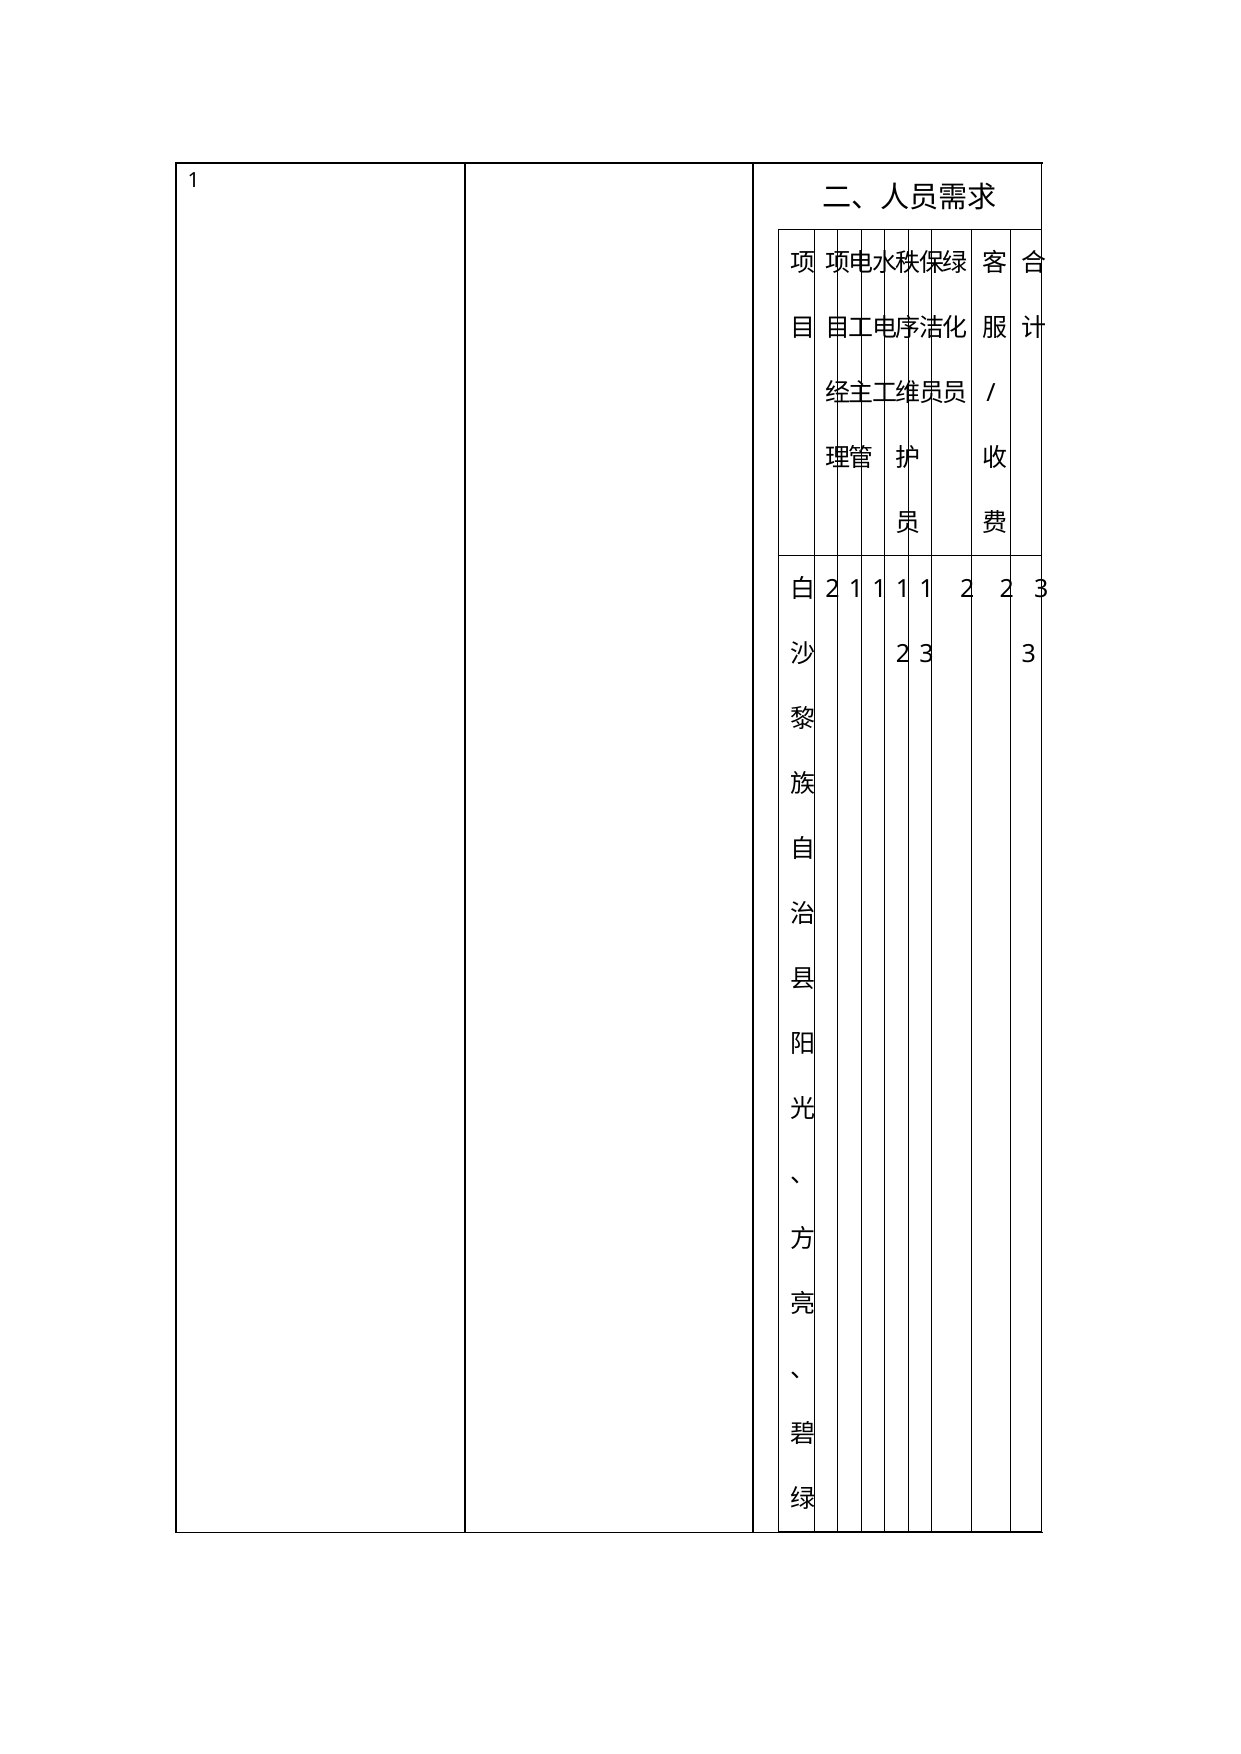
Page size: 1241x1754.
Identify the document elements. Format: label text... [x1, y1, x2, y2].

table_cell [466, 164, 752, 1532]
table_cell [754, 164, 1041, 1532]
table_cell 1 [177, 164, 464, 1532]
